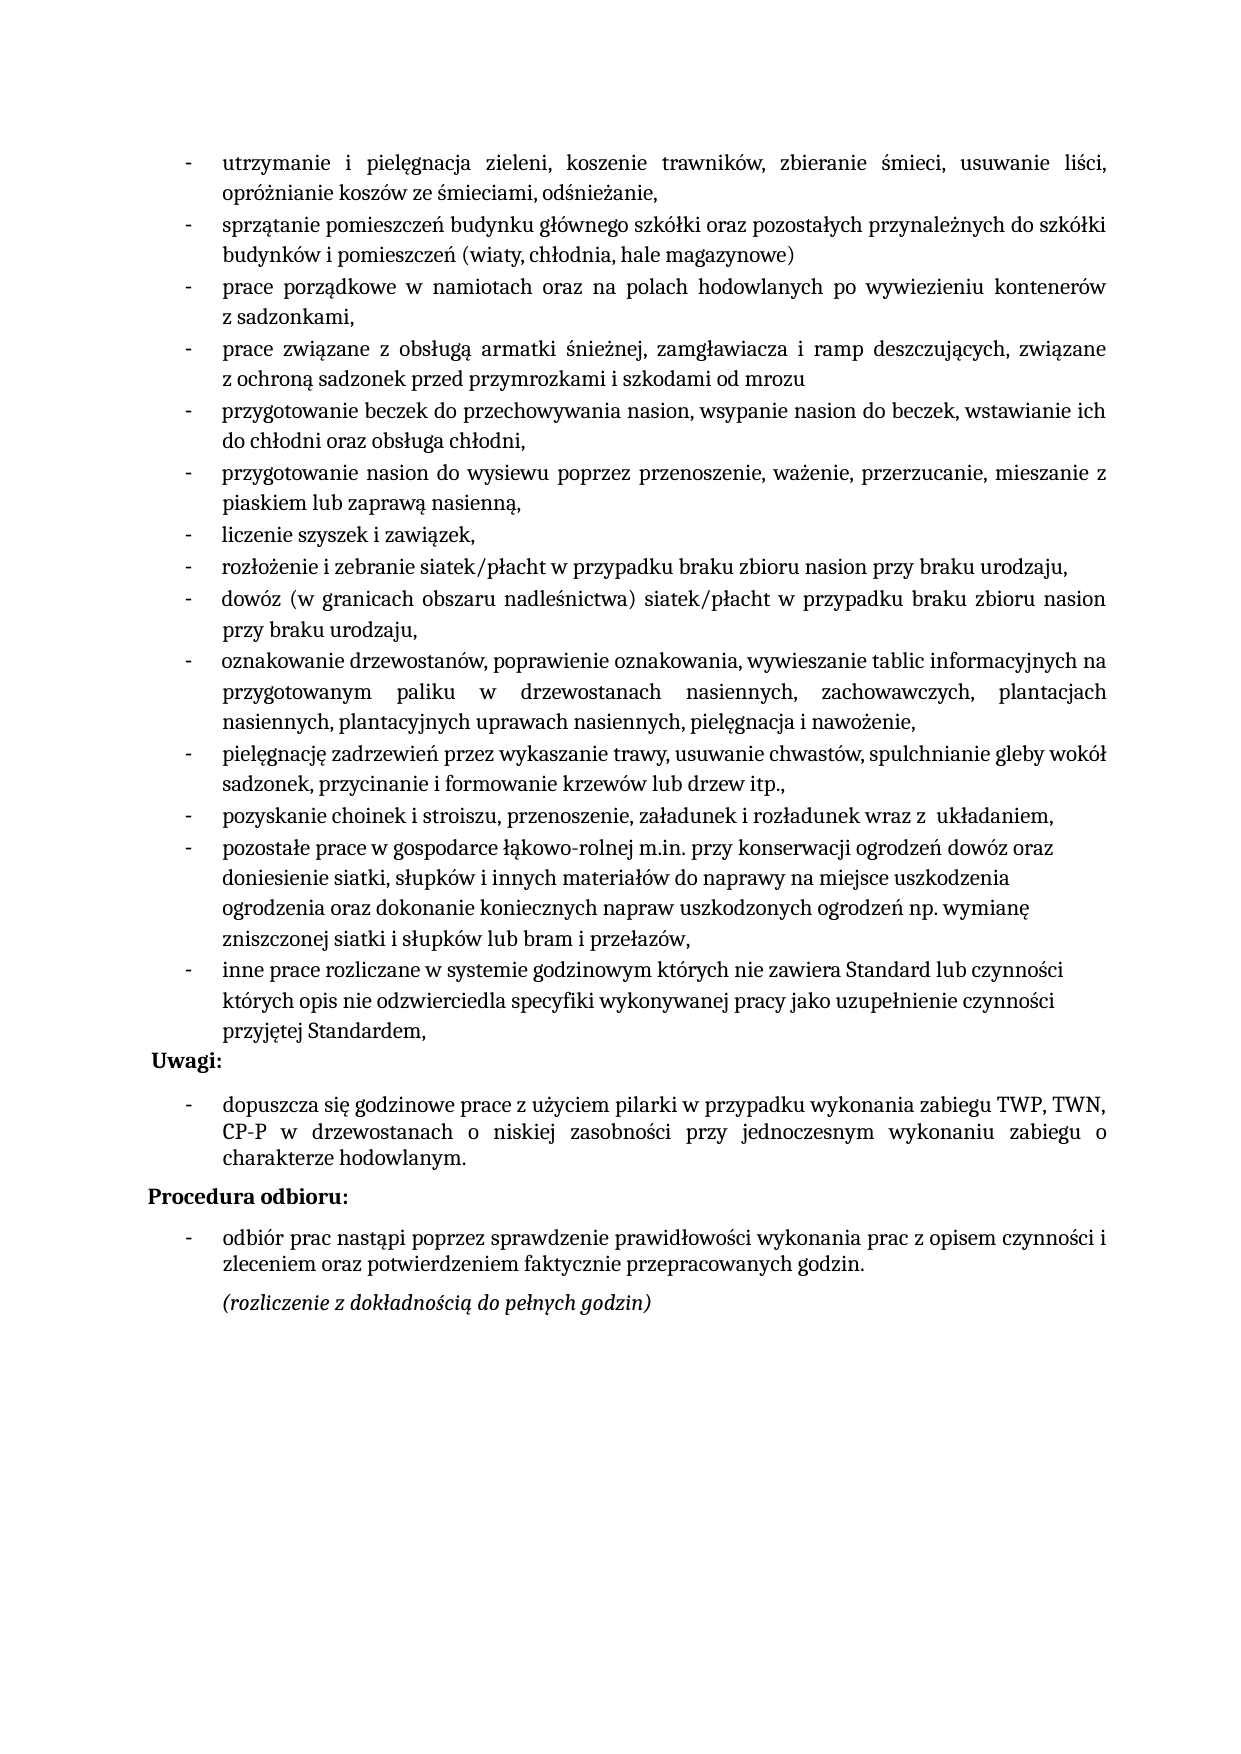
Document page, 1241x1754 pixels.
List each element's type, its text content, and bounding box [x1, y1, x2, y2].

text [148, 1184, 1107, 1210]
list sprzątanie pomieszczeń budynku głównego szkółki oraz pozostałych przynależnych do szkółki budynków i pomieszczeń (wiaty, chłodnia, hale magazynowe) [185, 210, 1107, 268]
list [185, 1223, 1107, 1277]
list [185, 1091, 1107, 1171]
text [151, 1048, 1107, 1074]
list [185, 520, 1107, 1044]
list prace związane z obsługą armatki śnieżnej, zamgławiacza i ramp deszczujących, związane z ochroną sadzonek przed przymrozkami i szkodami od mrozu [185, 334, 1107, 392]
list prace porządkowe w namiotach oraz na polach hodowlanych po wywiezieniu kontenerów z sadzonkami, [185, 272, 1107, 330]
list utrzymanie i pielęgnacja zieleni, koszenie trawników, zbieranie śmieci, usuwanie liści, opróżnianie koszów ze śmieciami, odśnieżanie, [185, 148, 1107, 206]
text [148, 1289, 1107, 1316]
list przygotowanie beczek do przechowywania nasion, wsypanie nasion do beczek, wstawianie ich do chłodni oraz obsługa chłodni, [185, 396, 1107, 454]
list przygotowanie nasion do wysiewu poprzez przenoszenie, ważenie, przerzucanie, mieszanie z piaskiem lub zaprawą nasienną, [185, 458, 1107, 516]
